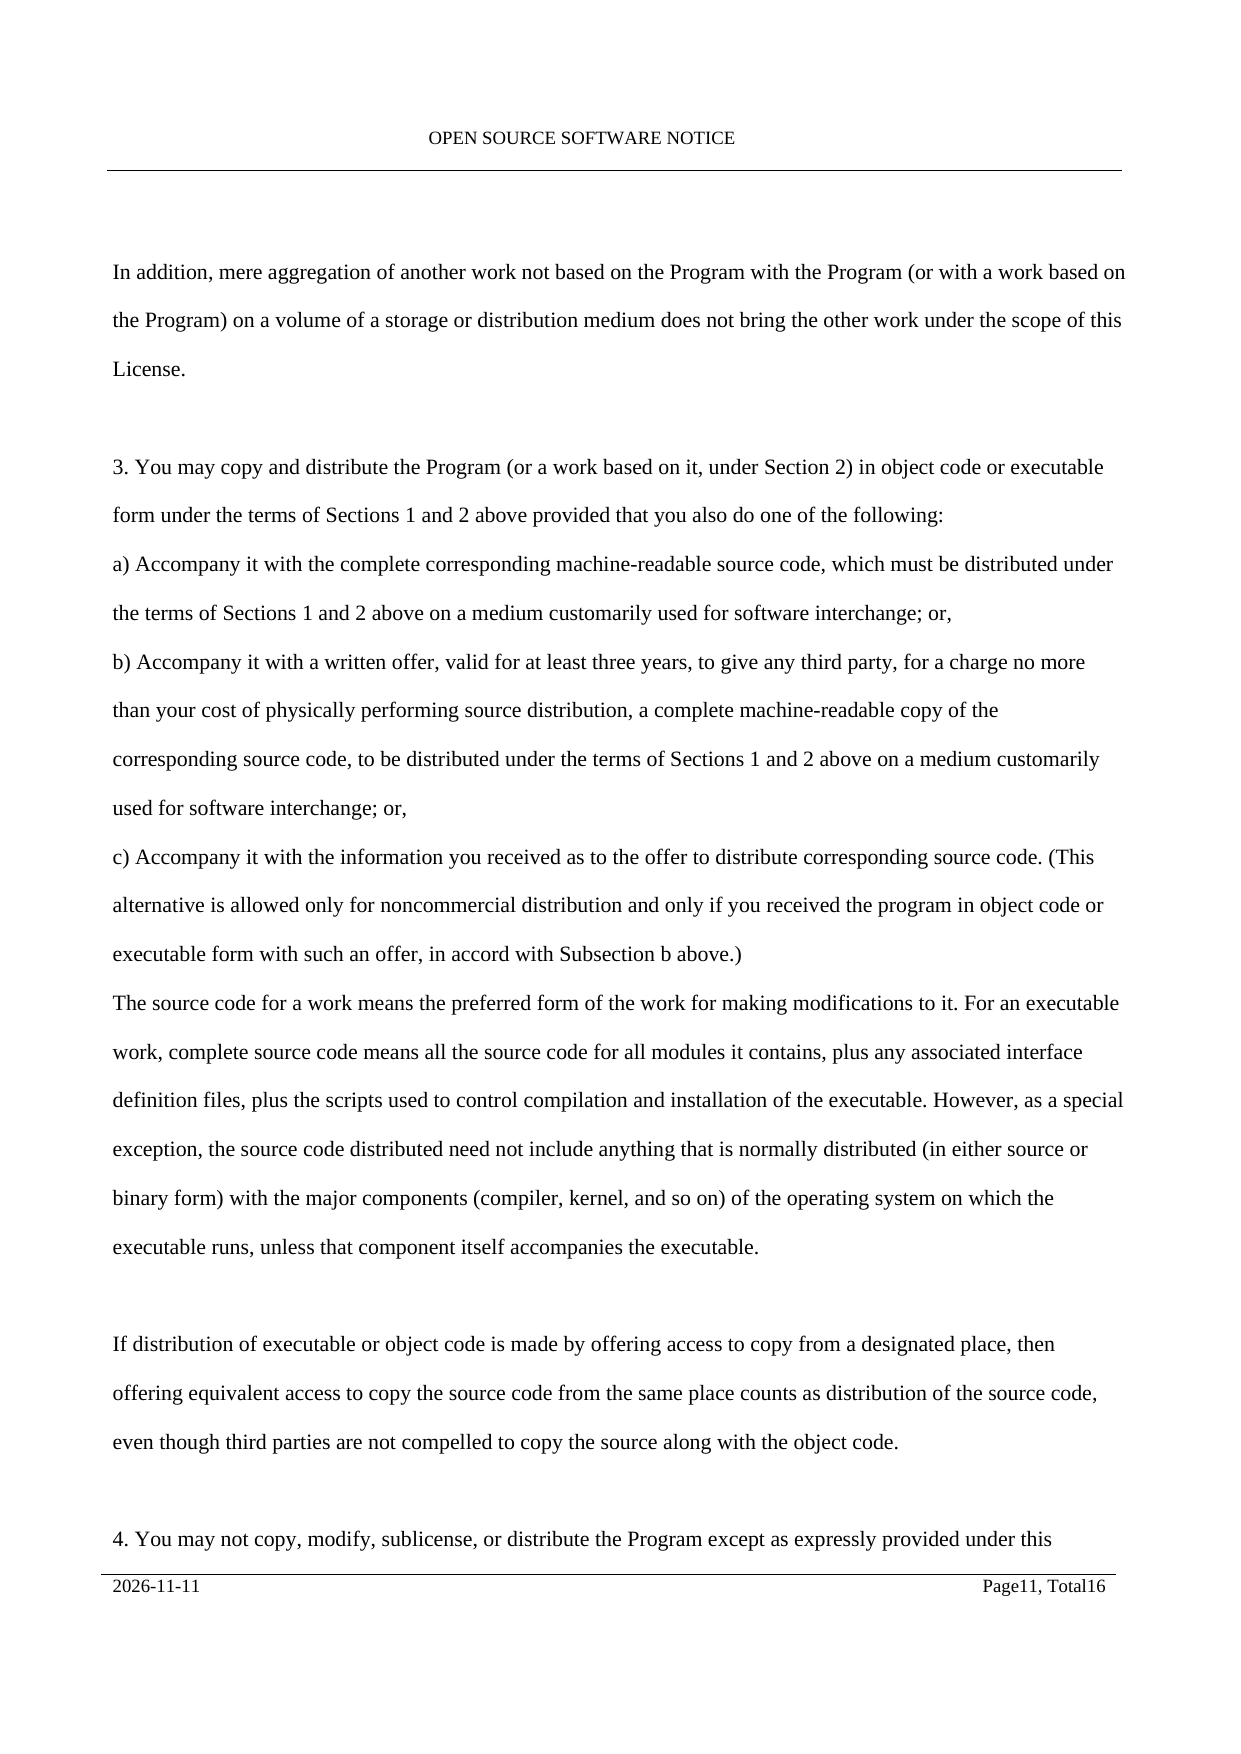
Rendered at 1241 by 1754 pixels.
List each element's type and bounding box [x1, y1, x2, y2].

text [112, 206, 1128, 1555]
